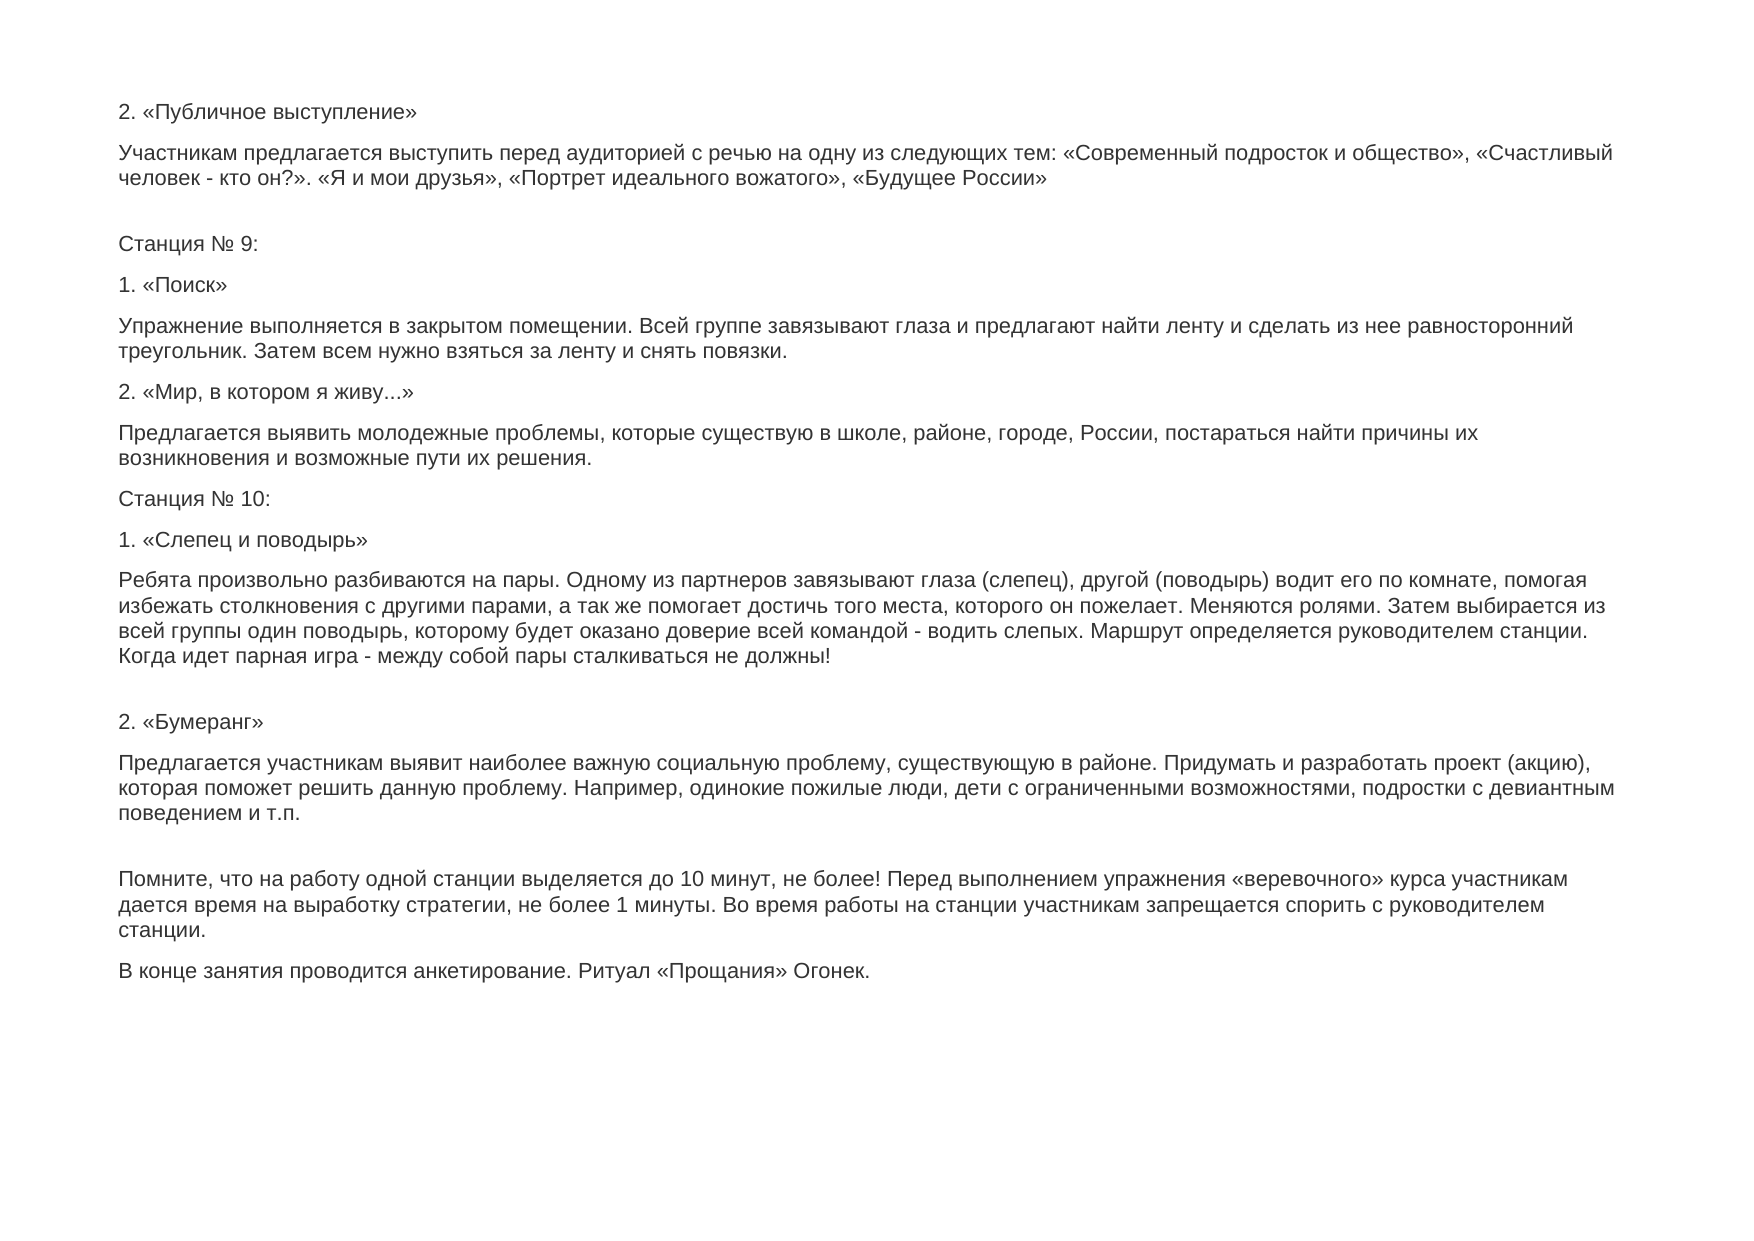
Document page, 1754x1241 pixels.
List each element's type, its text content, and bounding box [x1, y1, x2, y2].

text 2. «Мир, в котором я живу...» [118, 379, 1636, 404]
text Ребята произвольно разбиваются на пары. Одному из партнеров завязывают глаза (слепец), другой (поводырь) водит его по комнате, помогая избежать столкновения с другими парами, а так же помогает достичь того места, которого он пожелает. Меняются ролями. Затем выбирается из всей группы один поводырь, которому будет оказано доверие всей командой - водить слепых. Маршрут определяется руководителем станции. Когда идет парная игра - между собой пары сталкиваться не должны! [118, 567, 1636, 668]
text Предлагается выявить молодежные проблемы, которые существую в школе, районе, городе, России, постараться найти причины их возникновения и возможные пути их решения. [118, 420, 1636, 470]
text Упражнение выполняется в закрытом помещении. Всей группе завязывают глаза и предлагают найти ленту и сделать из нее равносторонний треугольник. Затем всем нужно взяться за ленту и снять повязки. [118, 313, 1636, 363]
text В конце занятия проводится анкетирование. Ритуал «Прощания» Огонек. [118, 958, 1636, 983]
text Станция № 9: [118, 206, 1636, 256]
text Участникам предлагается выступить перед аудиторией с речью на одну из следующих тем: «Современный подросток и общество», «Счастливый человек - кто он?». «Я и мои друзья», «Портрет идеального вожатого», «Будущее России» [118, 140, 1636, 190]
text Предлагается участникам выявит наиболее важную социальную проблему, существующую в районе. Придумать и разработать проект (акцию), которая поможет решить данную проблему. Например, одинокие пожилые люди, дети с ограниченными возможностями, подростки с девиантным поведением и т.п. [118, 750, 1636, 826]
text 2. «Бумеранг» [118, 684, 1636, 734]
text 2. «Публичное выступление» [118, 74, 1636, 124]
text Станция № 10: [118, 486, 1636, 511]
text Помните, что на работу одной станции выделяется до 10 минут, не более! Перед выполнением упражнения «веревочного» курса участникам дается время на выработку стратегии, не более 1 минуты. Во время работы на станции участникам запрещается спорить с руководителем станции. [118, 841, 1636, 942]
text 1. «Поиск» [118, 272, 1636, 297]
text 1. «Слепец и поводырь» [118, 527, 1636, 552]
